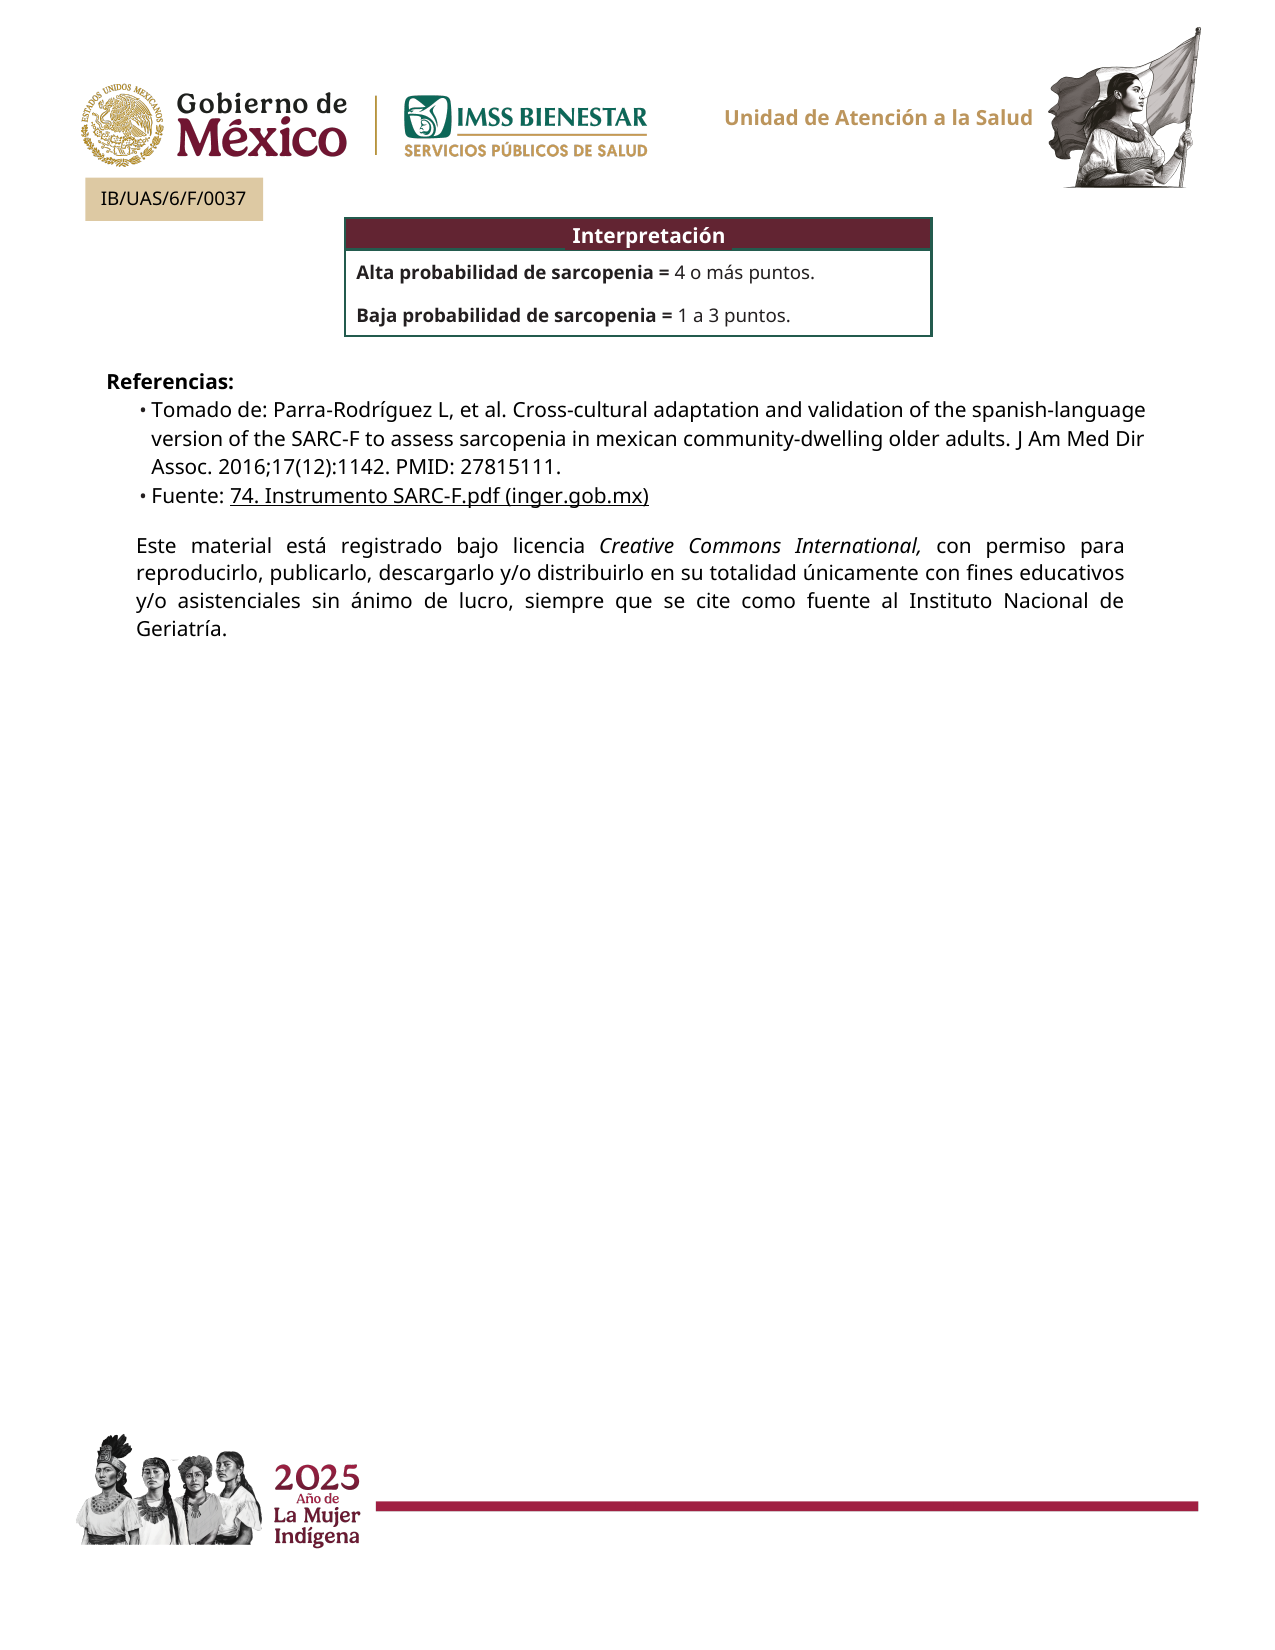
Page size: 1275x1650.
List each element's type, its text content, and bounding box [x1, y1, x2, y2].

text Este material está registrado bajo licencia Creative Commons International, con permiso para reproducirlo, publicarlo, descargarlo y/o distribuirlo en su totalidad únicamente con fines educativos y/o asistenciales sin ánimo de lucro, siempre que se cite como fuente al Instituto Nacional de Geriatría. [136, 531, 1125, 642]
text Referencias: [106, 367, 1169, 395]
list Fuente: 74. Instrumento SARC-F.pdf (inger.gob.mx) [139, 481, 1169, 509]
picture [0, 0, 1272, 1644]
list Tomado de: Parra-Rodríguez L, et al. Cross-cultural adaptation and validation of the spanish-language version of the SARC-F to assess sarcopenia in mexican community-dwelling older adults. J Am Med Dir Assoc. 2016;17(12):1142. PMID: 27815111. [139, 395, 1169, 481]
